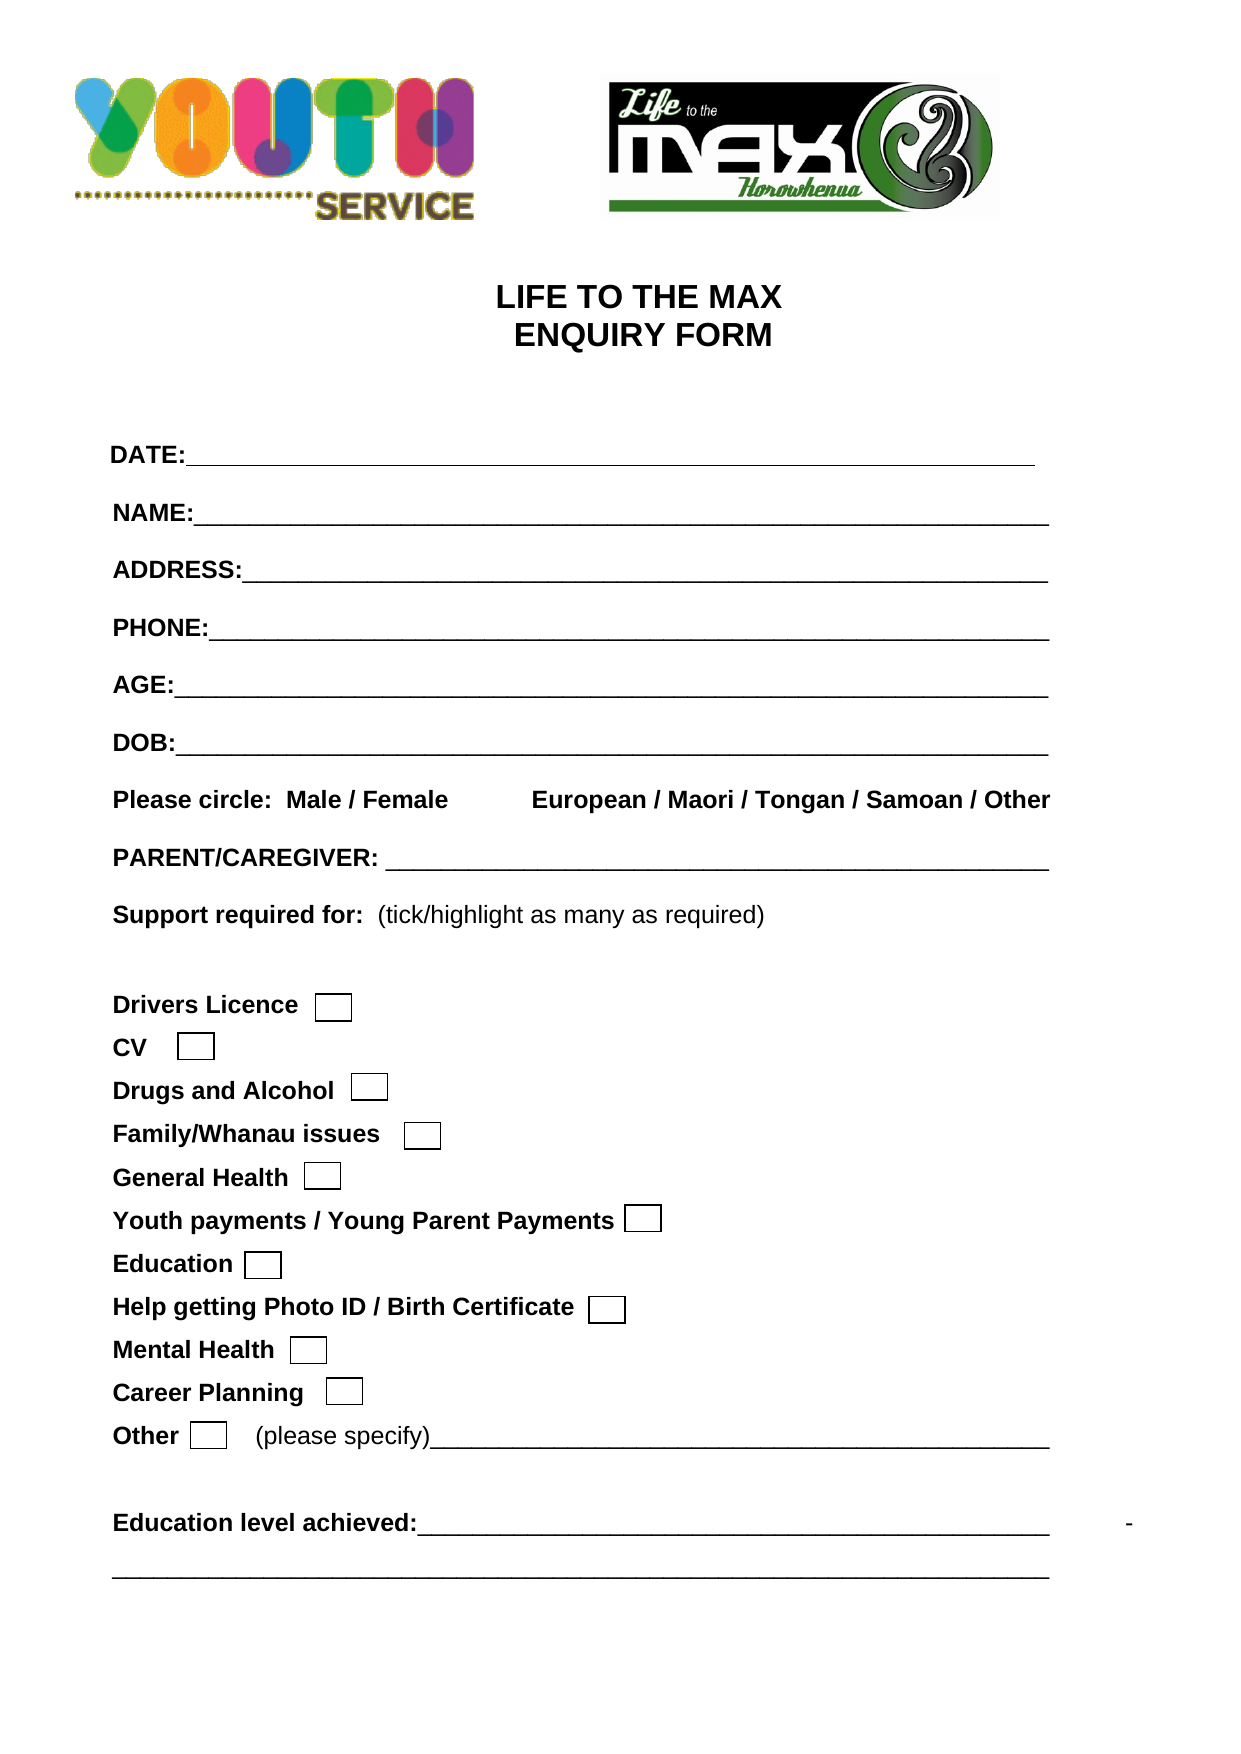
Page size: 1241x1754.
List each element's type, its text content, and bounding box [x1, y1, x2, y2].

text LIFE TO THE MAX [112, 277, 1165, 315]
text CV [112, 1033, 1165, 1062]
text ADDRESS: [112, 555, 1165, 584]
text PHONE: [112, 612, 1165, 641]
text DOB: [112, 727, 397, 756]
text Family/Whanau issues [112, 1119, 1165, 1148]
text Mental Health [112, 1335, 1165, 1364]
text AGE: [112, 670, 397, 699]
text Education [112, 1249, 1165, 1277]
text Youth payments / Young Parent Payments [112, 1206, 1165, 1234]
text Support required for: (tick/highlight as many as required) [112, 900, 1165, 929]
text DATE: [75, 440, 1136, 469]
text Help getting Photo ID / Birth Certificate [112, 1292, 1165, 1321]
text Education level achieved: - [112, 1507, 1165, 1579]
picture [600, 73, 1001, 220]
text PARENT/CAREGIVER: [112, 842, 1165, 871]
text Please circle: Male / Female European / Maori / Tongan / Samoan / Other [112, 785, 1165, 814]
text Other (please specify) [112, 1421, 1165, 1450]
text Drugs and Alcohol [112, 1076, 1165, 1105]
text Drivers Licence [112, 990, 1165, 1019]
text NAME: [112, 497, 1165, 526]
text ENQUIRY FORM [112, 315, 1165, 354]
text Career Planning [112, 1378, 1165, 1407]
picture [75, 78, 474, 220]
text General Health [112, 1162, 1165, 1191]
